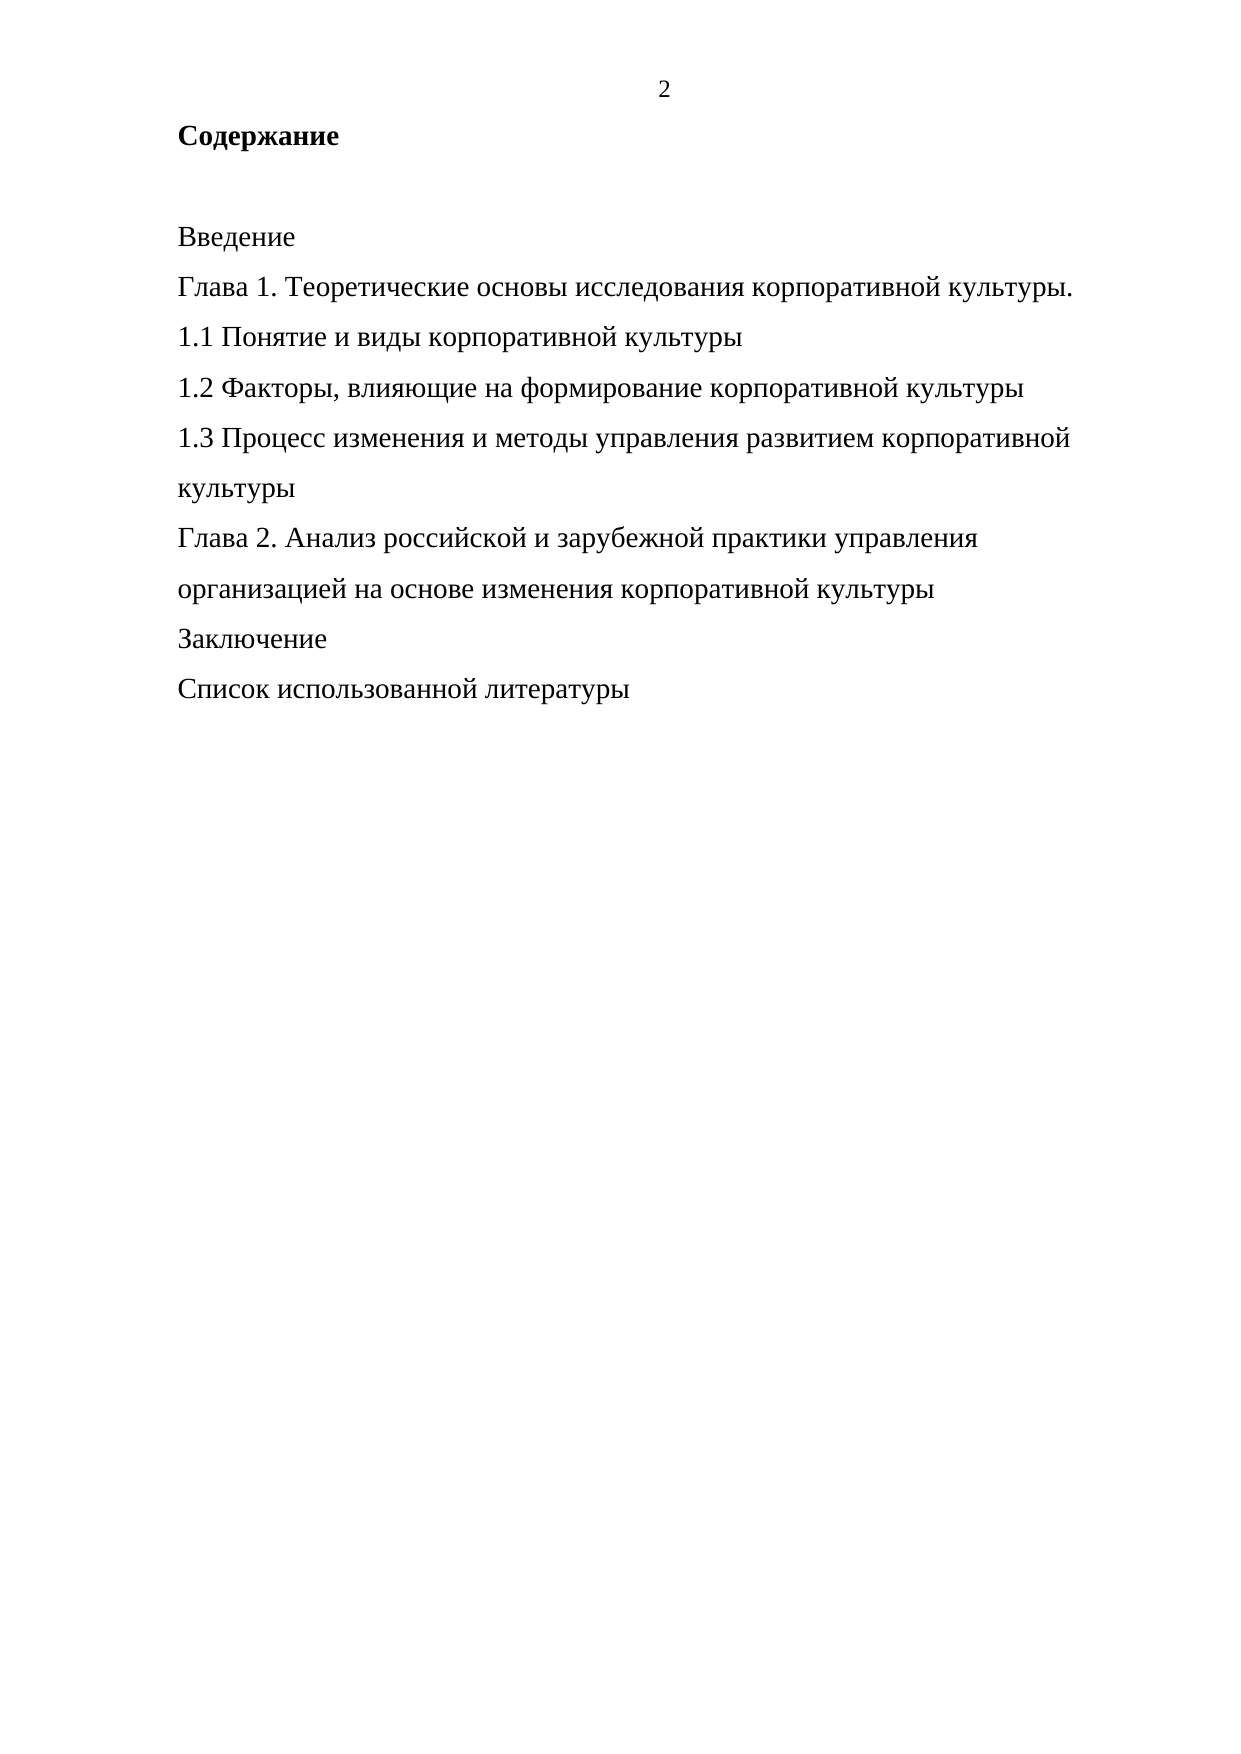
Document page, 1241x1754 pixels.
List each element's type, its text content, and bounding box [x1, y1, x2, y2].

text 1.2 Факторы, влияющие на формирование корпоративной культуры [177, 370, 1152, 403]
text Глава 1. Теоретические основы исследования корпоративной культуры. [177, 269, 1152, 303]
text 1.3 Процесс изменения и методы управления развитием корпоративной культуры [177, 420, 1152, 504]
subtitle Введение [177, 219, 1152, 252]
text Список использованной литературы [177, 672, 1152, 705]
text Содержание [177, 118, 1152, 152]
text 1.1 Понятие и виды корпоративной культуры [177, 319, 1152, 353]
text Глава 2. Анализ российской и зарубежной практики управления организацией на основе изменения корпоративной культуры [177, 521, 1152, 604]
text Заключение [177, 621, 1152, 655]
